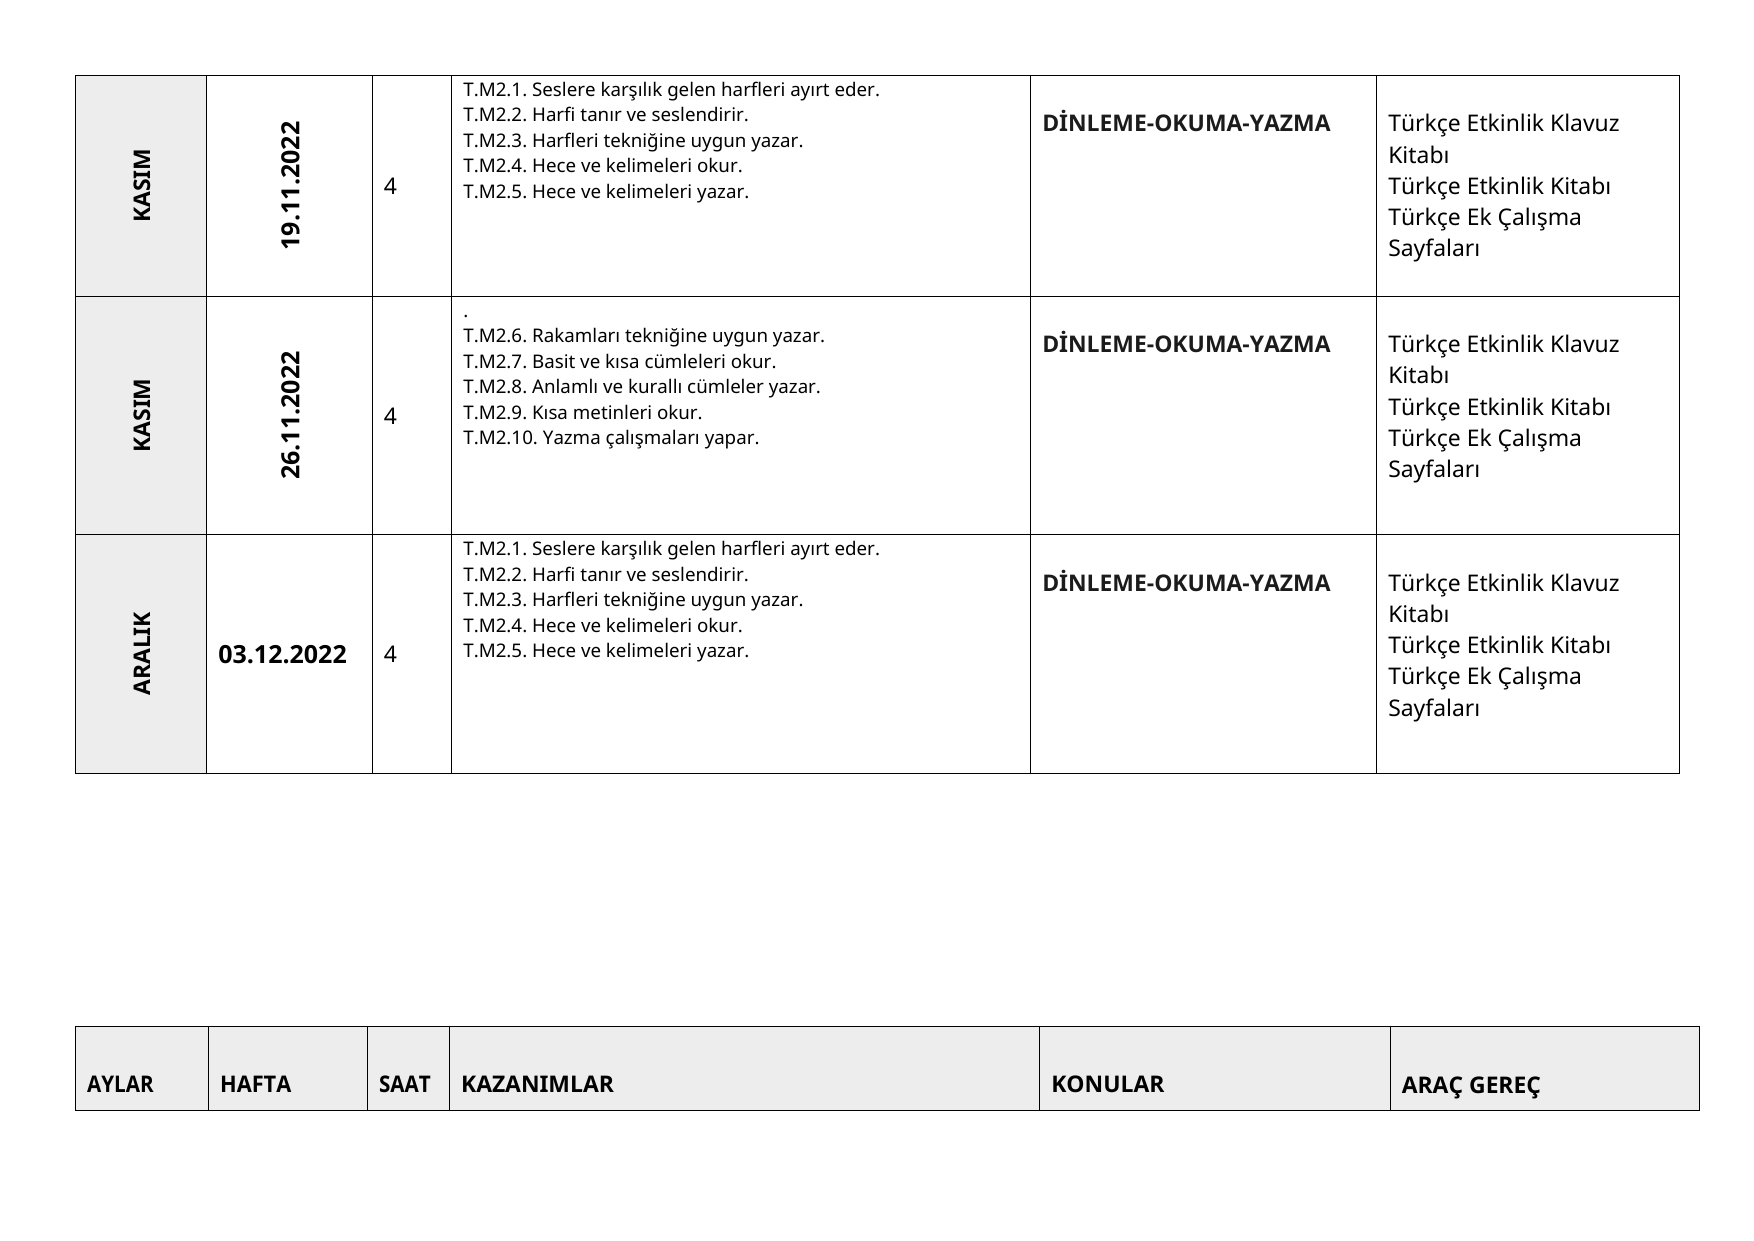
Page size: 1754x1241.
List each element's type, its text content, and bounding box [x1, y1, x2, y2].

table_cell Türkçe Etkinlik Klavuz Kitabı Türkçe Etkinlik Kitabı Türkçe Ek Çalışma Sayfaları [1377, 535, 1679, 773]
table_cell 4 [373, 535, 451, 773]
table_cell 19.11.2022 [207, 76, 372, 296]
table_cell T.M2.1. Seslere karşılık gelen harfleri ayırt eder. T.M2.2. Harfi tanır ve seslendirir. T.M2.3. Harfleri tekniğine uygun yazar. T.M2.4. Hece ve kelimeleri okur. T.M2.5. Hece ve kelimeleri yazar. [452, 76, 1030, 296]
table_header ARAÇ GEREÇ [1391, 1027, 1699, 1110]
table_cell KASIM [76, 297, 206, 534]
table_cell . T.M2.6. Rakamları tekniğine uygun yazar. T.M2.7. Basit ve kısa cümleleri okur. T.M2.8. Anlamlı ve kurallı cümleler yazar. T.M2.9. Kısa metinleri okur. T.M2.10. Yazma çalışmaları yapar. [452, 297, 1030, 534]
table_cell 4 [373, 297, 451, 534]
table_cell Türkçe Etkinlik Klavuz Kitabı Türkçe Etkinlik Kitabı Türkçe Ek Çalışma Sayfaları [1377, 297, 1679, 534]
table_cell DİNLEME-OKUMA-YAZMA [1031, 297, 1376, 534]
table_header AYLAR [76, 1027, 208, 1110]
table_cell T.M2.1. Seslere karşılık gelen harfleri ayırt eder. T.M2.2. Harfi tanır ve seslendirir. T.M2.3. Harfleri tekniğine uygun yazar. T.M2.4. Hece ve kelimeleri okur. T.M2.5. Hece ve kelimeleri yazar. [452, 535, 1030, 773]
table_cell 26.11.2022 [207, 297, 372, 534]
table_header SAAT [368, 1027, 449, 1110]
table_cell KASIM [76, 76, 206, 296]
table_cell Türkçe Etkinlik Klavuz Kitabı Türkçe Etkinlik Kitabı Türkçe Ek Çalışma Sayfaları [1377, 76, 1679, 296]
table_cell DİNLEME-OKUMA-YAZMA [1031, 76, 1376, 296]
table_header KONULAR [1040, 1027, 1390, 1110]
table_header HAFTA [209, 1027, 367, 1110]
table_cell DİNLEME-OKUMA-YAZMA [1031, 535, 1376, 773]
table_cell 4 [373, 76, 451, 296]
table_header KAZANIMLAR [450, 1027, 1039, 1110]
table_cell 03.12.2022 [207, 535, 372, 773]
table_cell ARALIK [76, 535, 206, 773]
